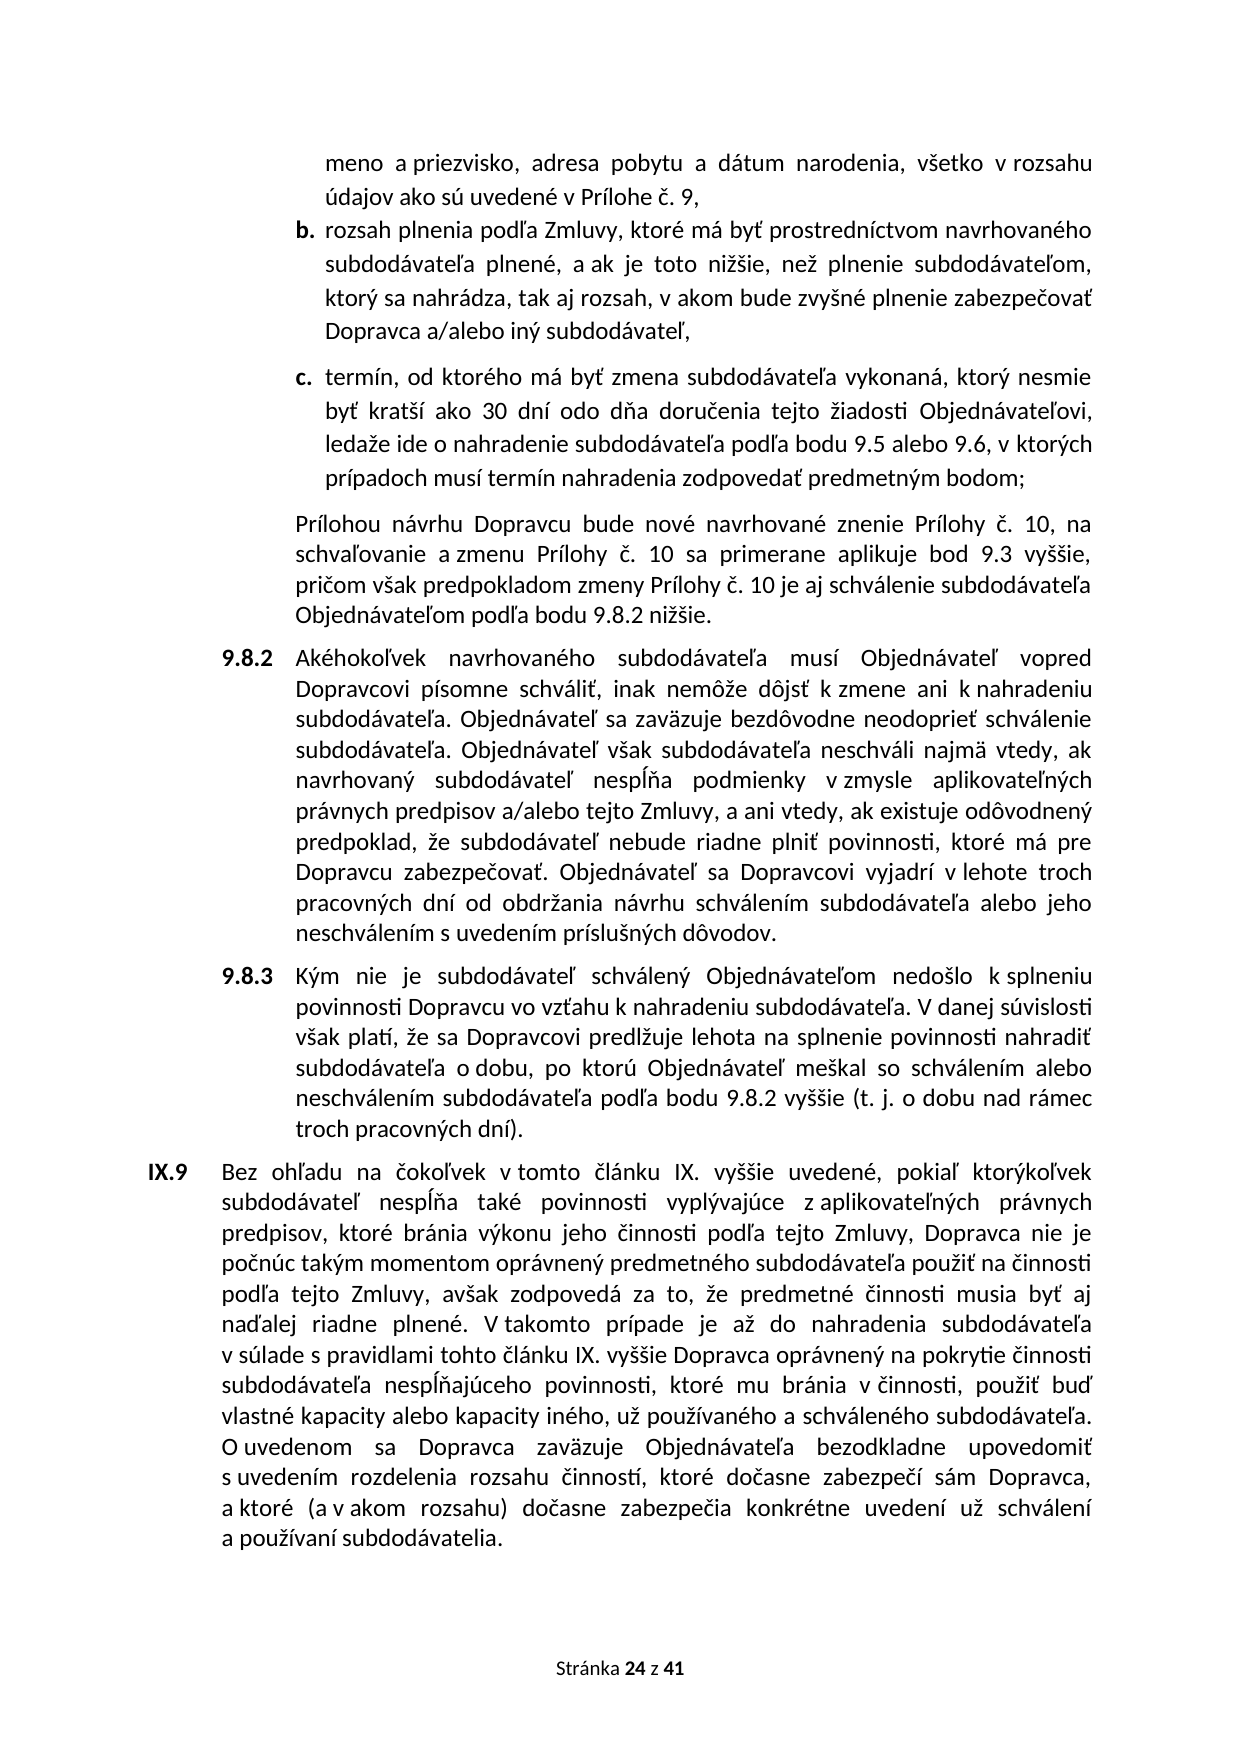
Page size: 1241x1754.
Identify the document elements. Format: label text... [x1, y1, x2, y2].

list Akéhokoľvek navrhovaného subdodávateľa musí Objednávateľ vopred Dopravcovi písomne schváliť, inak nemôže dôjsť k zmene ani k nahradeniu subdodávateľa. Objednávateľ sa zaväzuje bezdôvodne neodoprieť schválenie subdodávateľa. Objednávateľ však subdodávateľa neschváli najmä vtedy, ak navrhovaný subdodávateľ nespĺňa podmienky v zmysle aplikovateľných právnych predpisov a/alebo tejto Zmluvy, a ani vtedy, ak existuje odôvodnený predpoklad, že subdodávateľ nebude riadne plniť povinnosti, ktoré má pre Dopravcu zabezpečovať. Objednávateľ sa Dopravcovi vyjadrí v lehote troch pracovných dní od obdržania návrhu schválením subdodávateľa alebo jeho neschválením s uvedením príslušných dôvodov. [221, 643, 1093, 948]
list Bez ohľadu na čokoľvek v tomto článku IX. vyššie uvedené, pokiaľ ktorýkoľvek subdodávateľ nespĺňa také povinnosti vyplývajúce z aplikovateľných právnych predpisov, ktoré bránia výkonu jeho činnosti podľa tejto Zmluvy, Dopravca nie je počnúc takým momentom oprávnený predmetného subdodávateľa použiť na činnosti podľa tejto Zmluvy, avšak zodpovedá za to, že predmetné činnosti musia byť aj naďalej riadne plnené. V takomto prípade je až do nahradenia subdodávateľa v súlade s pravidlami tohto článku IX. vyššie Dopravca oprávnený na pokrytie činnosti subdodávateľa nespĺňajúceho povinnosti, ktoré mu bránia v činnosti, použiť buď vlastné kapacity alebo kapacity iného, už používaného a schváleného subdodávateľa. O uvedenom sa Dopravca zaväzuje Objednávateľa bezodkladne upovedomiť s uvedením rozdelenia rozsahu činností, ktoré dočasne zabezpečí sám Dopravca, a ktoré (a v akom rozsahu) dočasne zabezpečia konkrétne uvedení už schválení a používaní subdodávatelia. [148, 1156, 1093, 1553]
text Prílohou návrhu Dopravcu bude nové navrhované znenie Prílohy č. 10, na schvaľovanie a zmenu Prílohy č. 10 sa primerane aplikuje bod 9.3 vyššie, pričom však predpokladom zmeny Prílohy č. 10 je aj schválenie subdodávateľa Objednávateľom podľa bodu 9.8.2 nižšie. [295, 508, 1093, 630]
list Kým nie je subdodávateľ schválený Objednávateľom nedošlo k splneniu povinnosti Dopravcu vo vzťahu k nahradeniu subdodávateľa. V danej súvislosti však platí, že sa Dopravcovi predlžuje lehota na splnenie povinnosti nahradiť subdodávateľa o dobu, po ktorú Objednávateľ meškal so schválením alebo neschválením subdodávateľa podľa bodu 9.8.2 vyššie (t. j. o dobu nad rámec troch pracovných dní). [221, 960, 1093, 1143]
list rozsah plnenia podľa Zmluvy, ktoré má byť prostredníctvom navrhovaného subdodávateľa plnené, a ak je toto nižšie, než plnenie subdodávateľom, ktorý sa nahrádza, tak aj rozsah, v akom bude zvyšné plnenie zabezpečovať Dopravca a/alebo iný subdodávateľ, [295, 215, 1093, 346]
list termín, od ktorého má byť zmena subdodávateľa vykonaná, ktorý nesmie byť kratší ako 30 dní odo dňa doručenia tejto žiadosti Objednávateľovi, ledaže ide o nahradenie subdodávateľa podľa bodu 9.5 alebo 9.6, v ktorých prípadoch musí termín nahradenia zodpovedať predmetným bodom; [295, 361, 1093, 492]
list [295, 148, 1093, 212]
